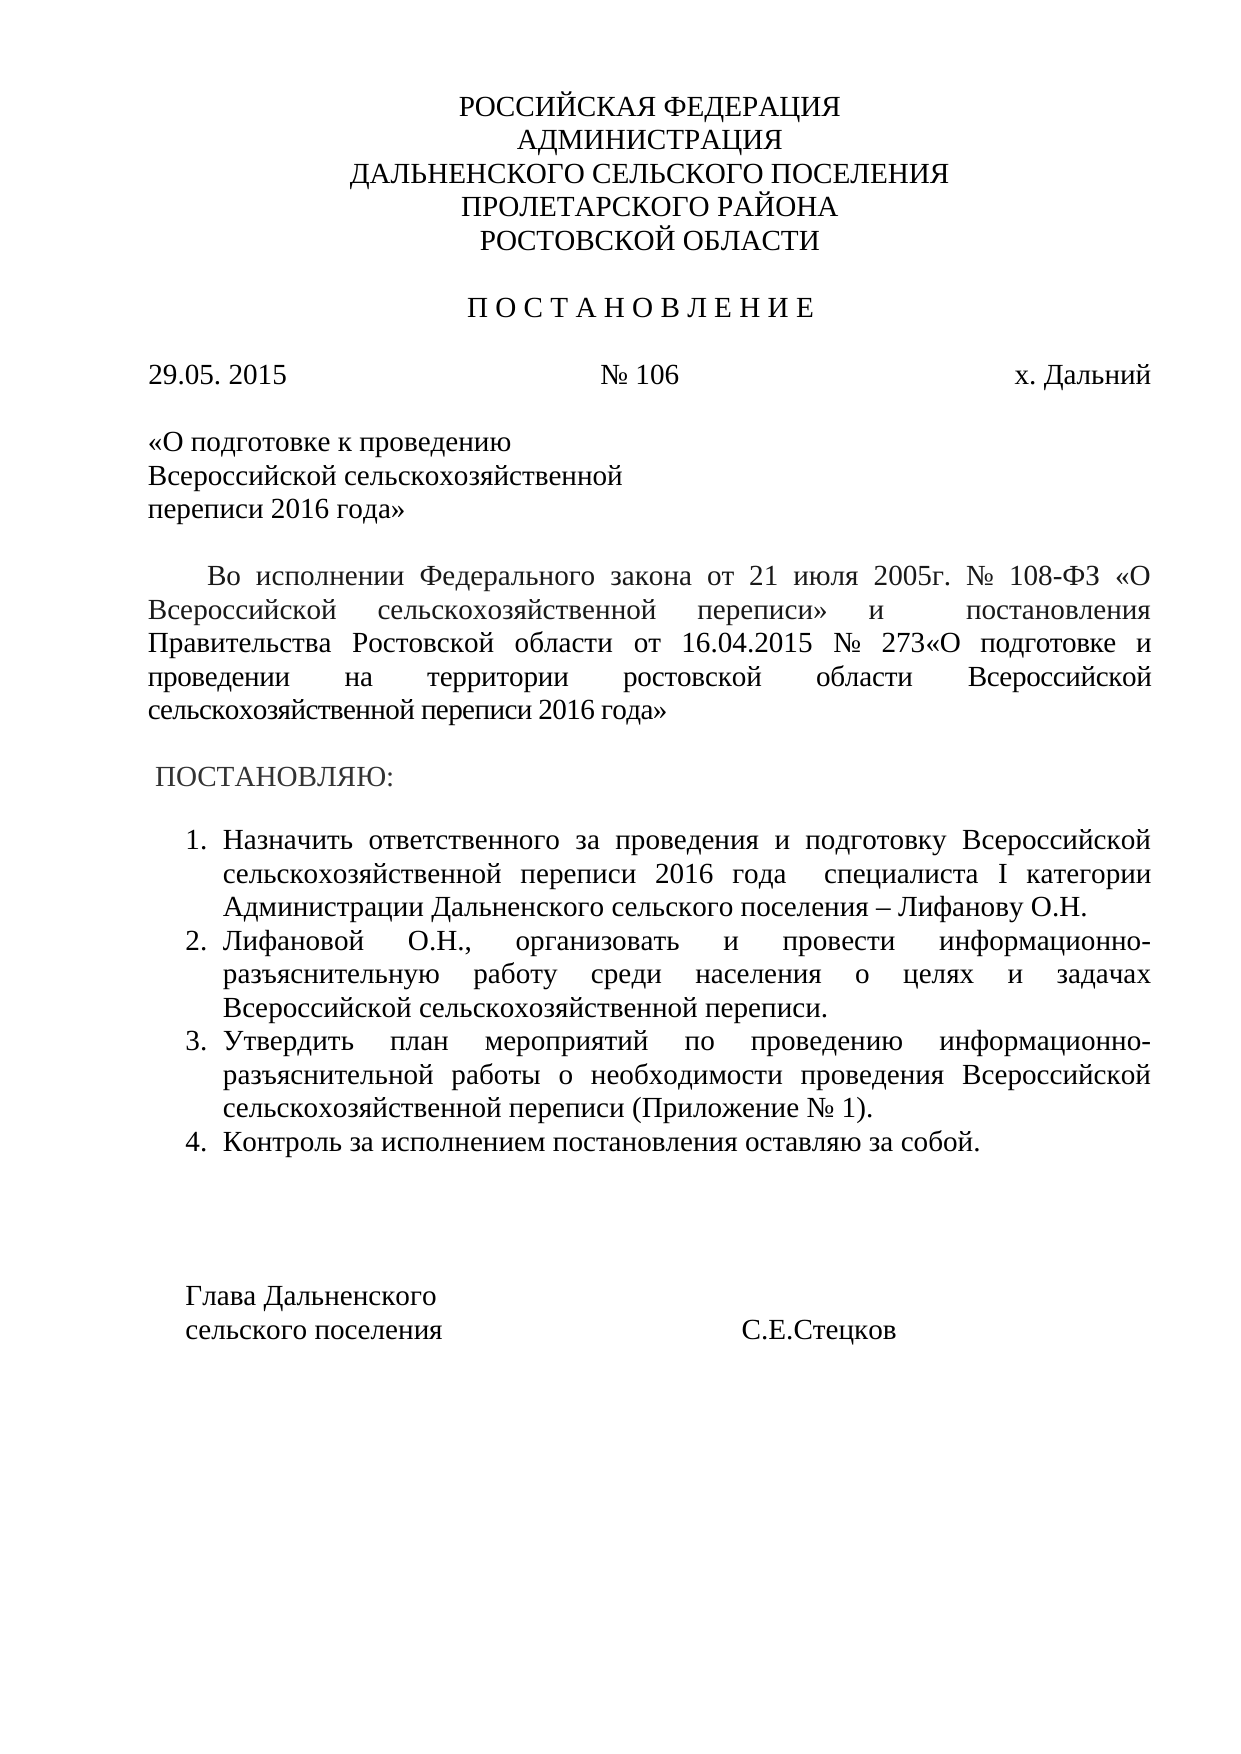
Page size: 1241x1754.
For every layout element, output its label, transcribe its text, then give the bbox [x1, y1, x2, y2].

list Лифановой О.Н., организовать и провести информационно-разъяснительную работу среди населения о целях и задачах Всероссийской сельскохозяйственной переписи. [185, 923, 1152, 1023]
title РОСТОВСКОЙ ОБЛАСТИ [148, 223, 1152, 256]
text переписи 2016 года» [148, 491, 1152, 525]
text Глава Дальненского [185, 1278, 1152, 1312]
text ПОСТАНОВЛЯЮ: [148, 759, 1152, 793]
text П О С Т А Н О В Л Е Н И Е [129, 290, 1152, 323]
text «О подготовке к проведению [148, 424, 1152, 458]
title ПРОЛЕТАРСКОГО РАЙОНА [148, 189, 1152, 223]
list Утвердить план мероприятий по проведению информационно-разъяснительной работы о необходимости проведения Всероссийской сельскохозяйственной переписи (Приложение № 1). [185, 1023, 1152, 1124]
list Контроль за исполнением постановления оставляю за собой. [185, 1124, 1152, 1158]
list Назначить ответственного за проведения и подготовку Всероссийской сельскохозяйственной переписи 2016 года специалиста I категории Администрации Дальненского сельского поселения – Лифанову О.Н. [185, 822, 1152, 923]
text Во исполнении Федерального закона от 21 июля 2005г. № 108-ФЗ «О Всероссийской сельскохозяйственной переписи» и постановления Правительства Ростовской области от 16.04.2015 № 273«О подготовке и проведении на территории ростовской области Всероссийской сельскохозяйственной переписи 2016 года» [148, 558, 1152, 726]
text Всероссийской сельскохозяйственной [148, 458, 1152, 491]
title РОССИЙСКАЯ ФЕДЕРАЦИЯ АДМИНИСТРАЦИЯ ДАЛЬНЕНСКОГО СЕЛЬСКОГО ПОСЕЛЕНИЯ [148, 89, 1152, 189]
text 29.05. 2015 № 106 х. Дальний [148, 357, 1152, 391]
text сельского поселения С.Е.Стецков [185, 1312, 1152, 1345]
